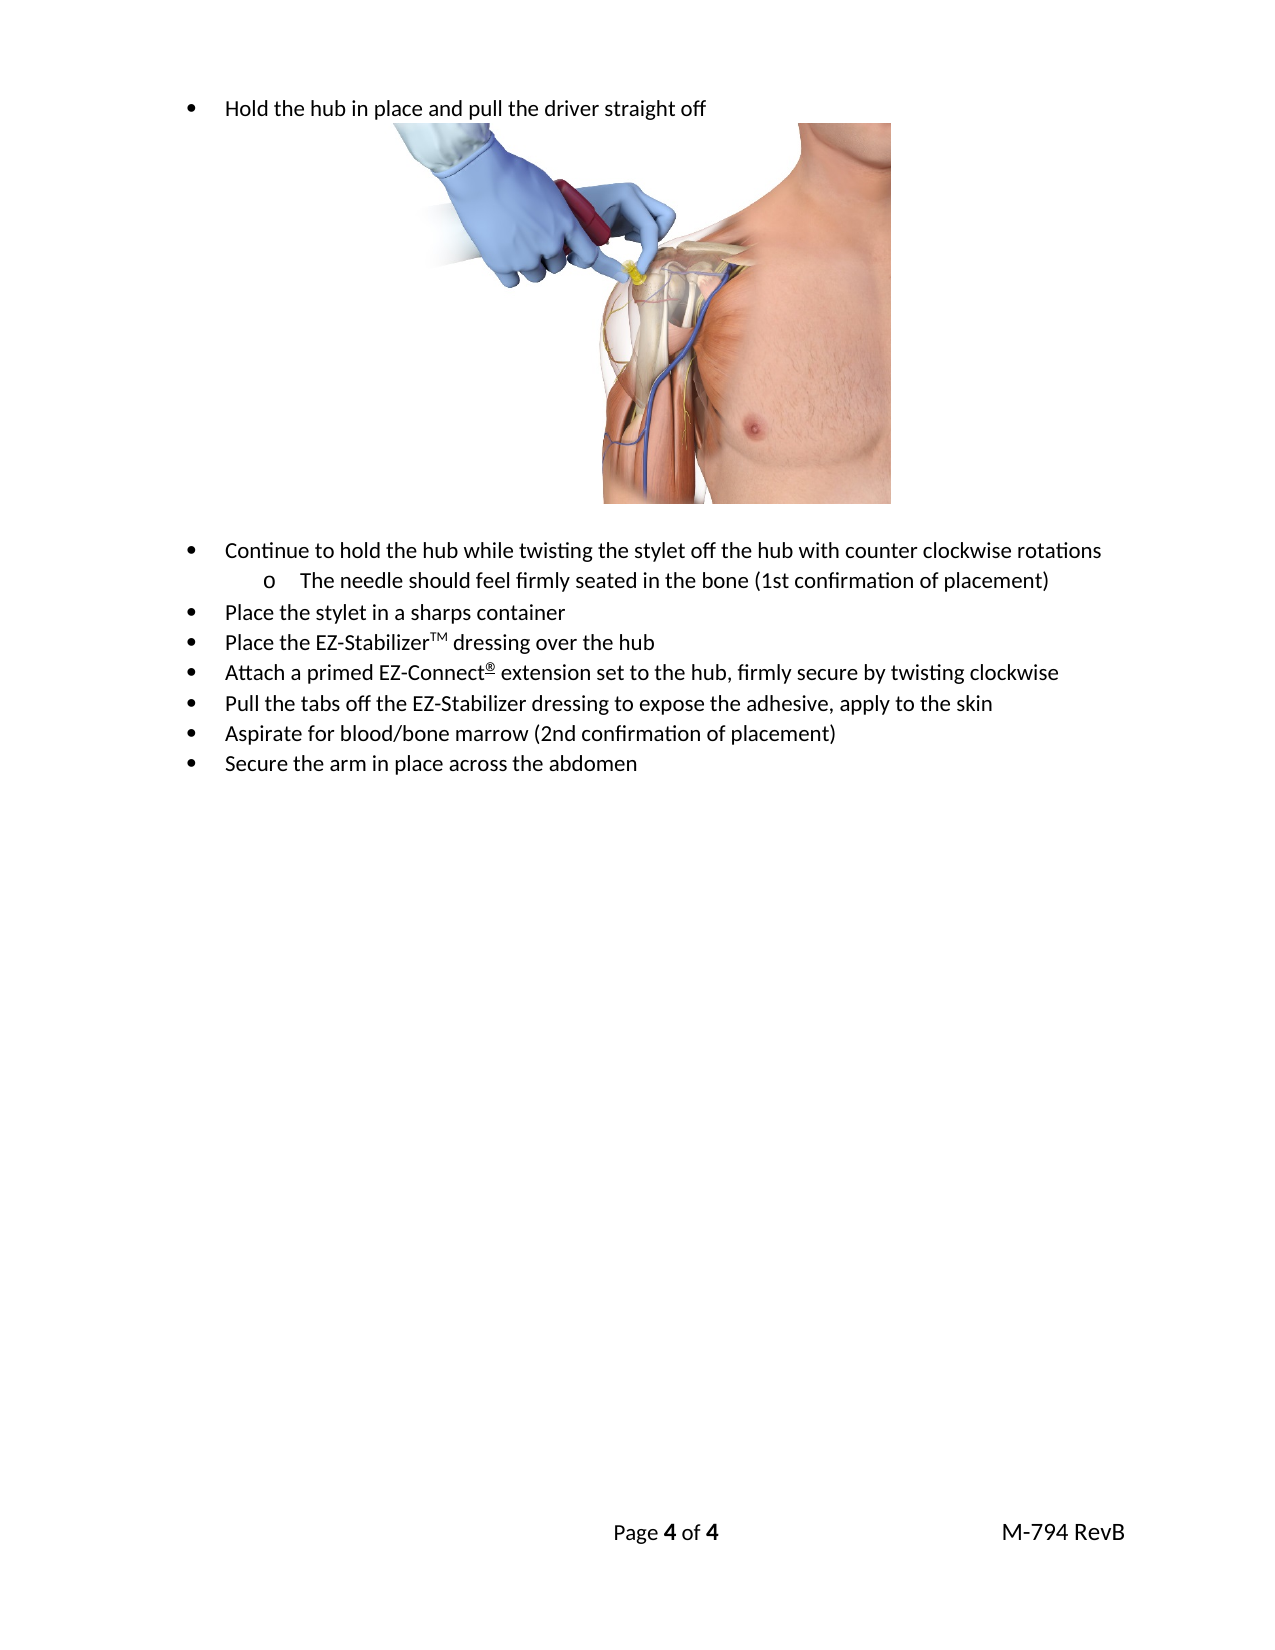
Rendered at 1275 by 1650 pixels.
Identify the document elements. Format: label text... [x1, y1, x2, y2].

list Secure the arm in place across the abdomen [187, 749, 1125, 778]
list Attach a primed EZ-Connect® extension set to the hub, firmly secure by twisting clockwise [187, 658, 1125, 687]
list Pull the tabs off the EZ-Stabilizer dressing to expose the adhesive, apply to the skin [187, 689, 1125, 717]
list Place the EZ-StabilizerTM dressing over the hub [187, 628, 1125, 656]
list Continue to hold the hub while twisting the stylet off the hub with counter clockwise rotations [187, 536, 1125, 564]
list Place the stylet in a sharps container [187, 598, 1125, 626]
list Hold the hub in place and pull the driver straight off [187, 94, 1125, 122]
picture [384, 123, 891, 504]
list The needle should feel firmly seated in the bone (1st confirmation of placement) [262, 567, 1125, 596]
list Aspirate for blood/bone marrow (2nd confirmation of placement) [187, 719, 1125, 747]
